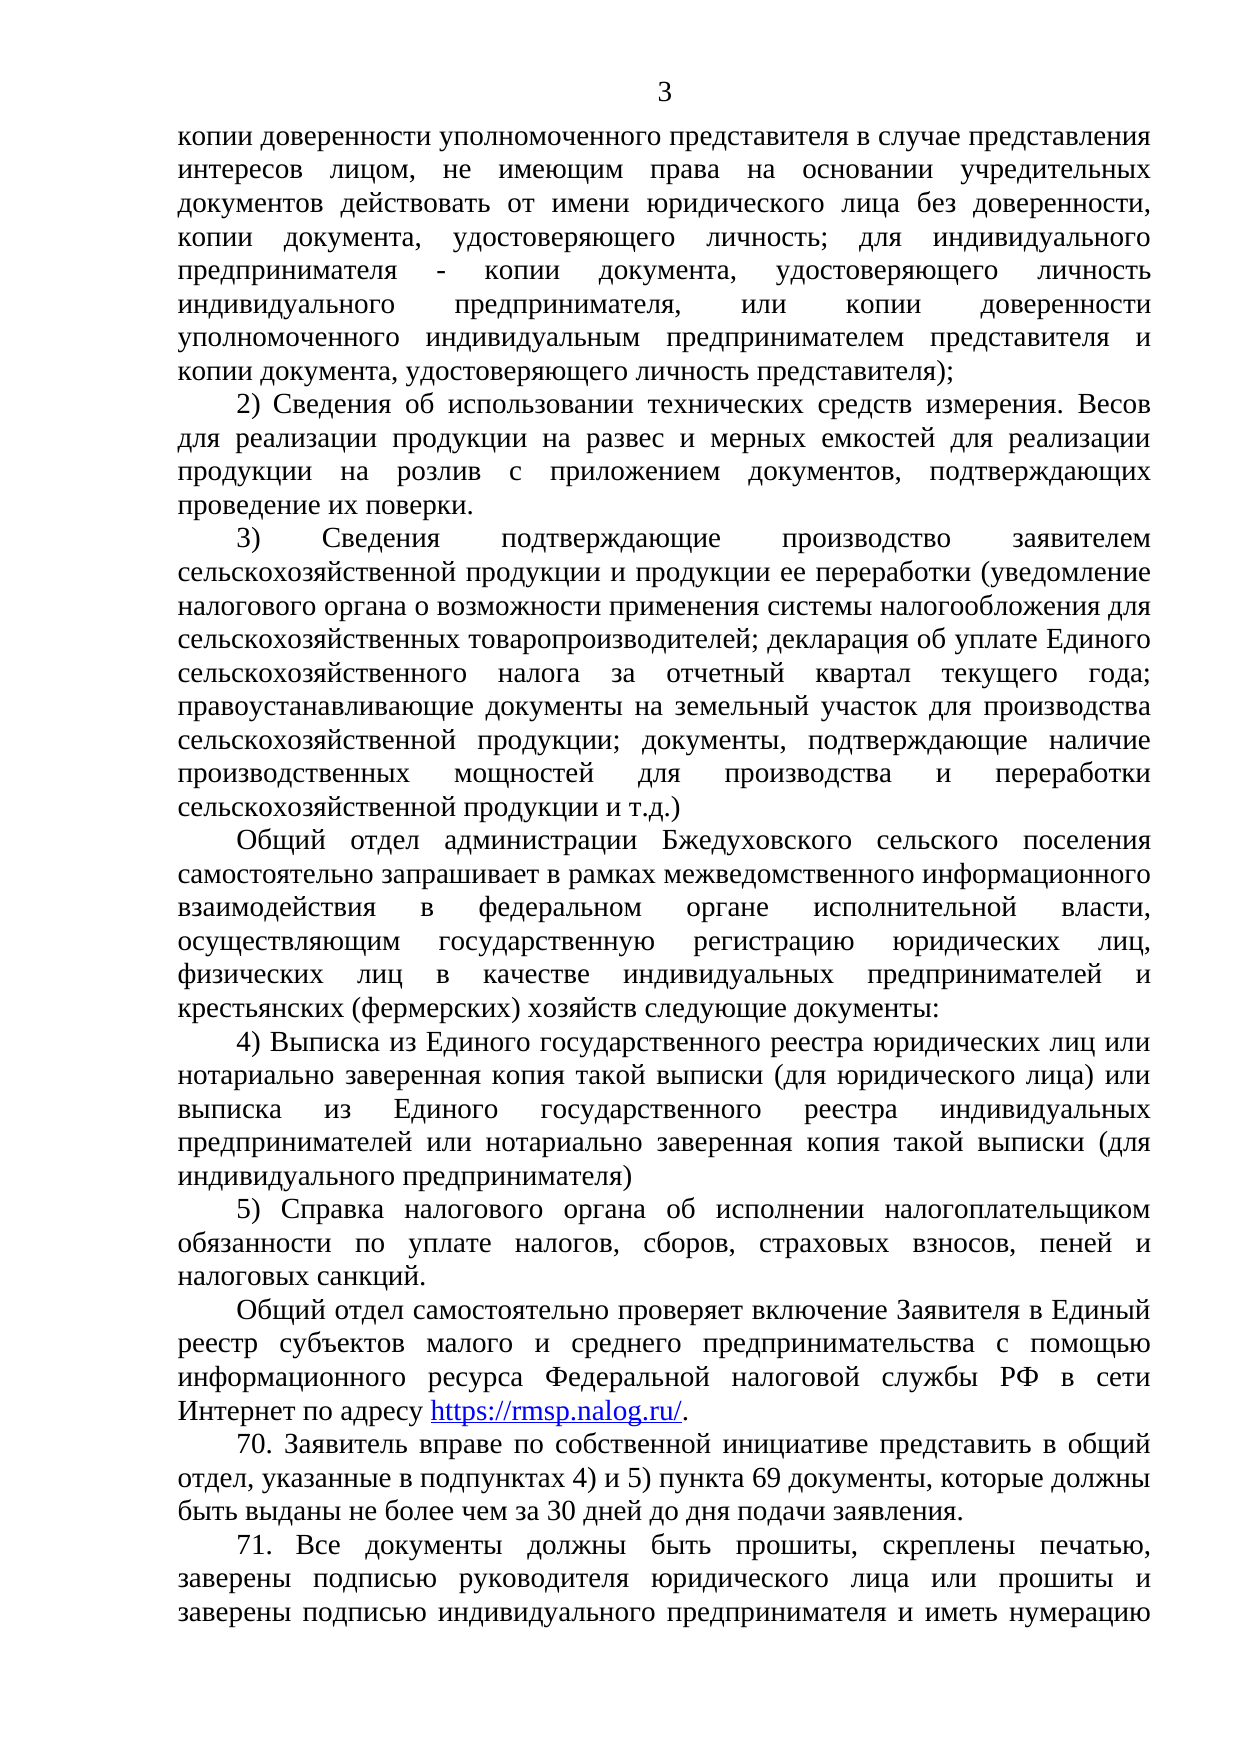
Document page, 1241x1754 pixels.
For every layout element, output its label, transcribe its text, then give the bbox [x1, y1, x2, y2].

text 70. Заявитель вправе по собственной инициативе представить в общий отдел, указанные в подпунктах 4) и 5) пункта 69 документы, которые должны быть выданы не более чем за 30 дней до дня подачи заявления. [177, 1426, 1152, 1527]
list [177, 1527, 1152, 1627]
text 5) Справка налогового органа об исполнении налогоплательщиком обязанности по уплате налогов, сборов, страховых взносов, пеней и налоговых санкций. [177, 1191, 1152, 1292]
text 4) Выписка из Единого государственного реестра юридических лиц или нотариально заверенная копия такой выписки (для юридического лица) или выписка из Единого государственного реестра индивидуальных предпринимателей или нотариально заверенная копия такой выписки (для индивидуального предпринимателя) [177, 1024, 1152, 1191]
text Общий отдел самостоятельно проверяет включение Заявителя в Единый реестр субъектов малого и среднего предпринимательства с помощью информационного ресурса Федеральной налоговой службы РФ в сети Интернет по адресу https://rmsp.nalog.ru/. [177, 1292, 1152, 1426]
text Общий отдел администрации Бжедуховского сельского поселения самостоятельно запрашивает в рамках межведомственного информационного взаимодействия в федеральном органе исполнительной власти, осуществляющим государственную регистрацию юридических лиц, физических лиц в качестве индивидуальных предпринимателей и крестьянских (фермерских) хозяйств следующие документы: [177, 822, 1152, 1024]
text 2) Сведения об использовании технических средств измерения. Весов для реализации продукции на развес и мерных емкостей для реализации продукции на розлив с приложением документов, подтверждающих проведение их поверки. [177, 386, 1152, 521]
text 3) Сведения подтверждающие производство заявителем сельскохозяйственной продукции и продукции ее переработки (уведомление налогового органа о возможности применения системы налогообложения для сельскохозяйственных товаропроизводителей; декларация об уплате Единого сельскохозяйственного налога за отчетный квартал текущего года; правоустанавливающие документы на земельный участок для производства сельскохозяйственной продукции; документы, подтверждающие наличие производственных мощностей для производства и переработки сельскохозяйственной продукции и т.д.) [177, 521, 1152, 822]
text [177, 118, 1152, 386]
